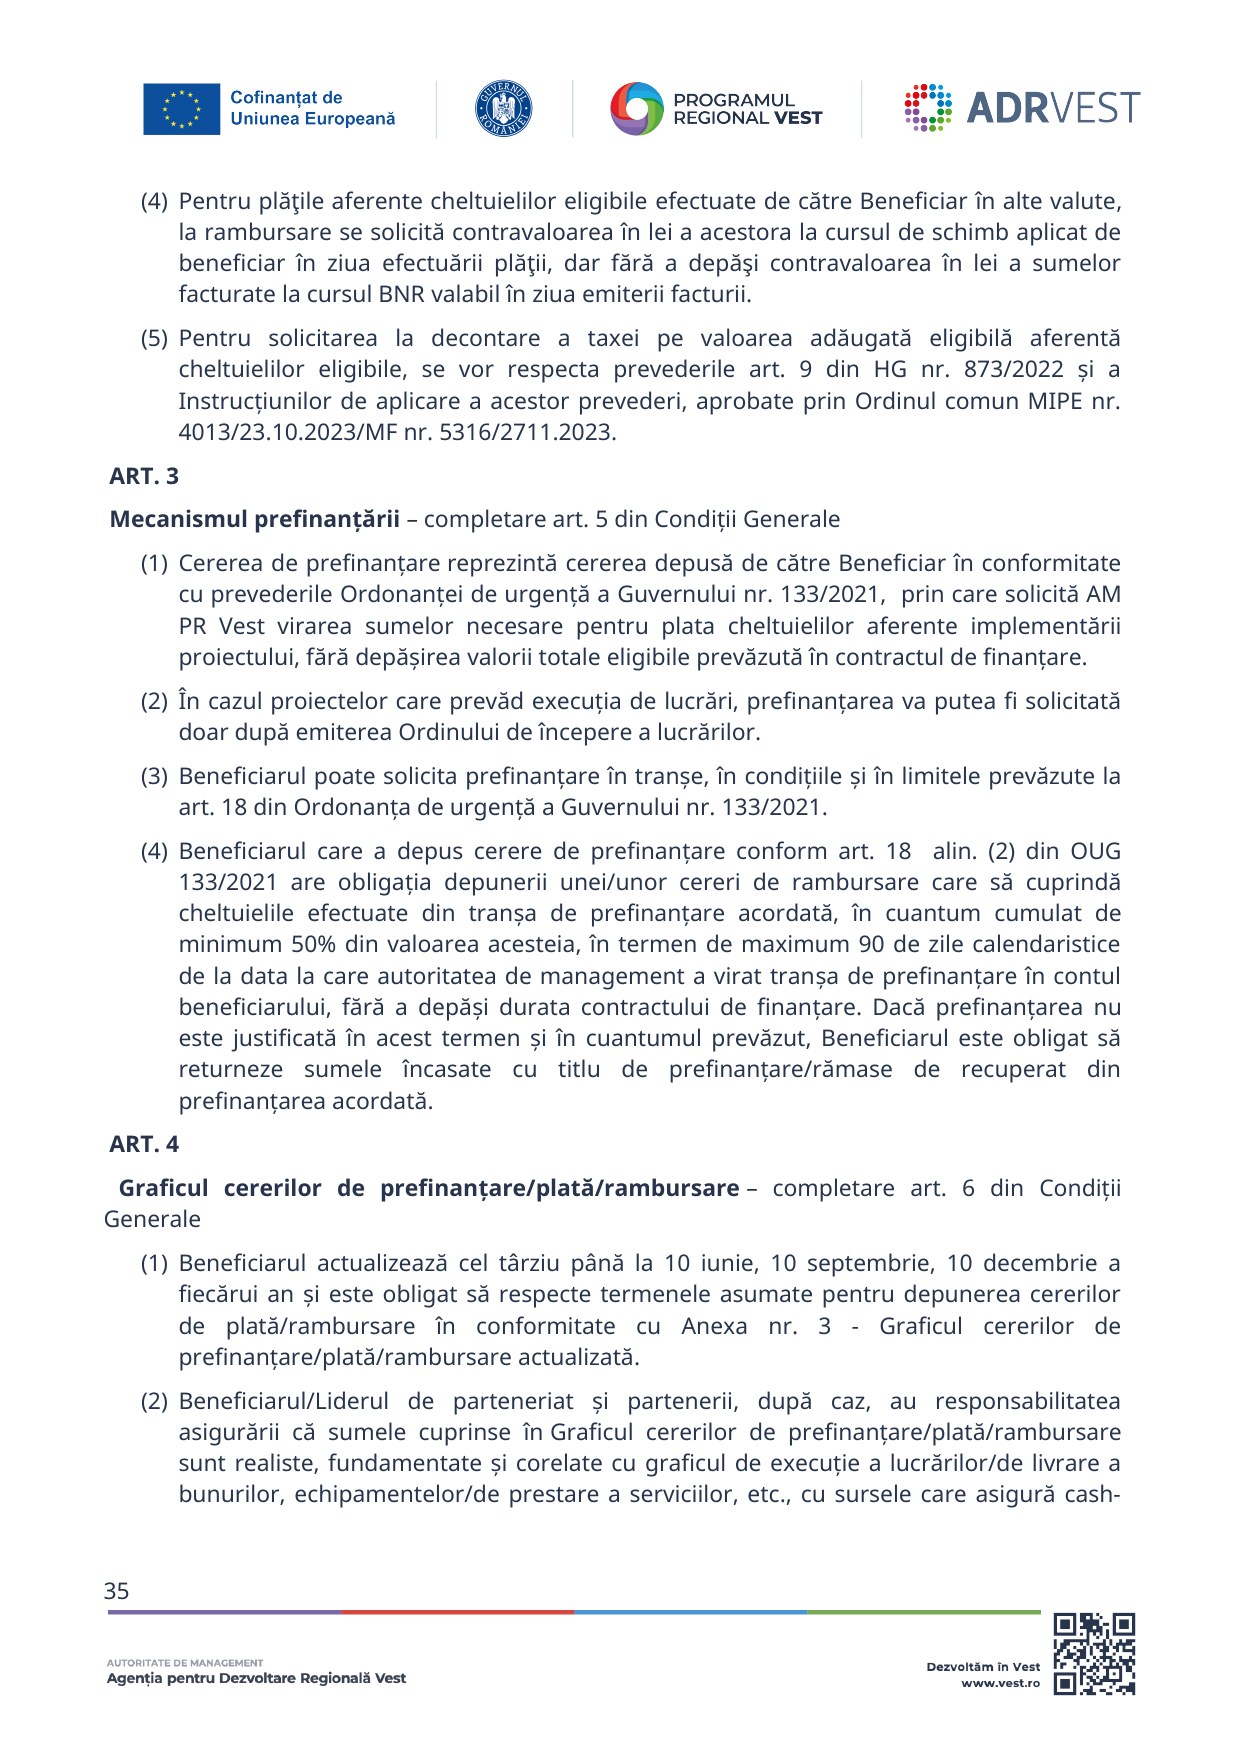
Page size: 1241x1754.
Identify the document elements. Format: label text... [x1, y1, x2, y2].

text Mecanismul prefinanţării – completare art. 5 din Condiții Generale [103, 503, 1122, 534]
picture [103, 62, 1180, 156]
text ART. 3 [103, 459, 1122, 491]
list Pentru plăţile aferente cheltuielilor eligibile efectuate de către Beneficiar în alte valute, la rambursare se solicită contravaloarea în lei a acestora la cursul de schimb aplicat de beneficiar în ziua efectuării plăţii, dar fără a depăşi contravaloarea în lei a sumelor facturate la cursul BNR valabil în ziua emiterii facturii. [141, 184, 1122, 309]
list În cazul proiectelor care prevăd execuția de lucrări, prefinanțarea va putea fi solicitată doar după emiterea Ordinului de începere a lucrărilor. [141, 684, 1122, 747]
picture [103, 1606, 1142, 1702]
text ART. 4 [103, 1128, 1122, 1159]
list Beneficiarul actualizează cel târziu până la 10 iunie, 10 septembrie, 10 decembrie a fiecărui an și este obligat să respecte termenele asumate pentru depunerea cererilor de plată/rambursare în conformitate cu Anexa nr. 3 - Graficul cererilor de prefinanțare/plată/rambursare actualizată. [141, 1247, 1122, 1372]
text Graficul cererilor de prefinanțare/plată/rambursare – completare art. 6 din Condiții Generale [103, 1172, 1122, 1234]
list Beneficiarul poate solicita prefinanțare în tranșe, în condițiile și în limitele prevăzute la art. 18 din Ordonanţa de urgenţă a Guvernului nr. 133/2021. [141, 759, 1122, 822]
list Cererea de prefinanțare reprezintă cererea depusă de către Beneficiar în conformitate cu prevederile Ordonanţei de urgenţă a Guvernului nr. 133/2021, prin care solicită AM PR Vest virarea sumelor necesare pentru plata cheltuielilor aferente implementării proiectului, fără depășirea valorii totale eligibile prevăzută în contractul de finanțare. [141, 547, 1122, 672]
list Pentru solicitarea la decontare a taxei pe valoarea adăugată eligibilă aferentă cheltuielilor eligibile, se vor respecta prevederile art. 9 din HG nr. 873/2022 și a Instrucțiunilor de aplicare a acestor prevederi, aprobate prin Ordinul comun MIPE nr. 4013/23.10.2023/MF nr. 5316/2711.2023. [141, 322, 1122, 447]
list Beneficiarul care a depus cerere de prefinanţare conform art. 18 alin. (2) din OUG 133/2021 are obligaţia depunerii unei/unor cereri de rambursare care să cuprindă cheltuielile efectuate din tranşa de prefinanţare acordată, în cuantum cumulat de minimum 50% din valoarea acesteia, în termen de maximum 90 de zile calendaristice de la data la care autoritatea de management a virat tranşa de prefinanţare în contul beneficiarului, fără a depăşi durata contractului de finanţare. Dacă prefinanțarea nu este justificată în acest termen și în cuantumul prevăzut, Beneficiarul este obligat să returneze sumele încasate cu titlu de prefinanțare/rămase de recuperat din prefinanțarea acordată. [141, 834, 1122, 1116]
